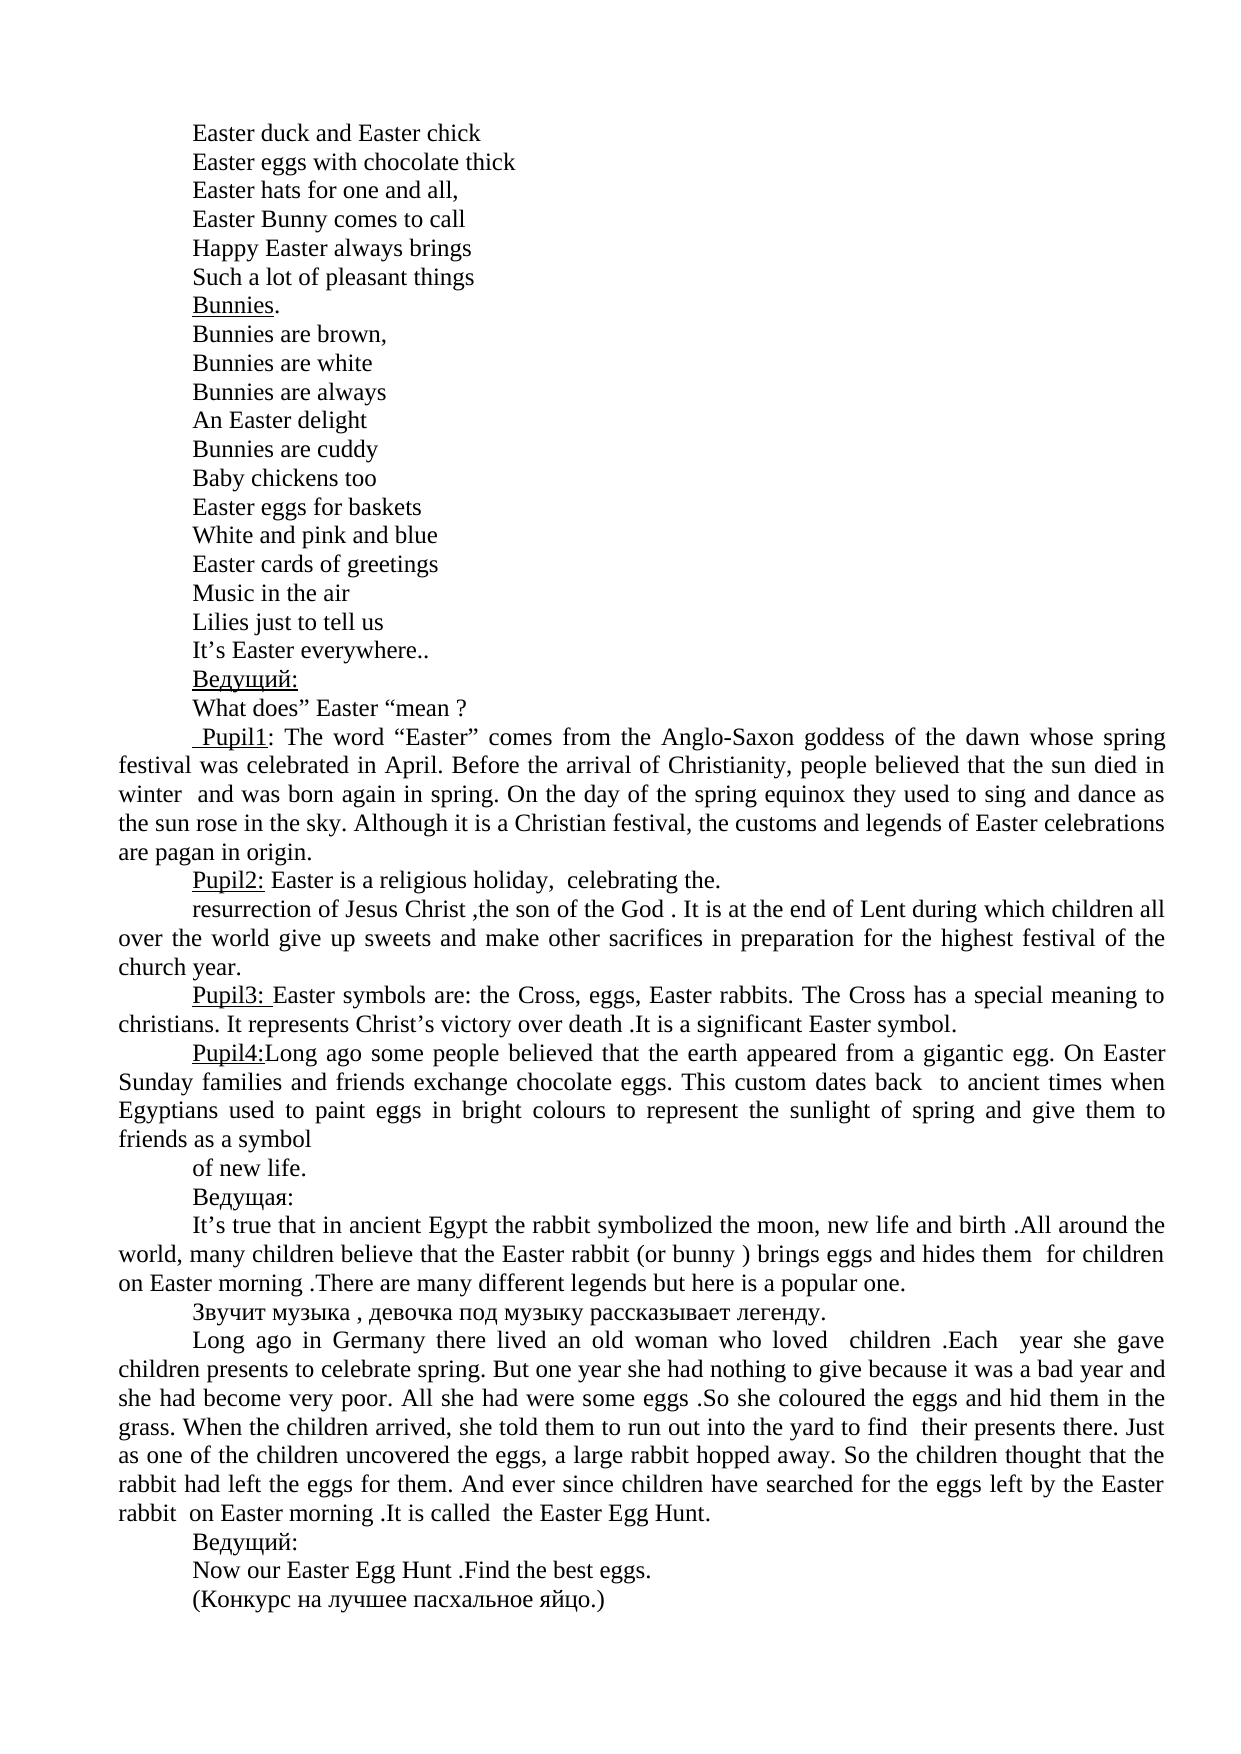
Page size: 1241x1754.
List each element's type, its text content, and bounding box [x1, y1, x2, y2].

text Pupil2: Easter is a religious holiday, celebrating the. [118, 866, 1167, 894]
text Music in the air [118, 578, 1167, 607]
text resurrection of Jesus Christ ,the son of the God . It is at the end of Lent during which children all over the world give up sweets and make other sacrifices in preparation for the highest festival of the church year. [118, 894, 1167, 981]
text Ведущая: [118, 1182, 1167, 1211]
text Bunnies are always [118, 377, 1167, 406]
text Long ago in Germany there lived an old woman who loved children .Each year she gave children presents to celebrate spring. But one year she had nothing to give because it was a bad year and she had become very poor. All she had were some eggs .So she coloured the eggs and hid them in the grass. When the children arrived, she told them to run out into the yard to find their presents there. Just as one of the children uncovered the eggs, a large rabbit hopped away. So the children thought that the rabbit had left the eggs for them. And ever since children have searched for the eggs left by the Easter rabbit on Easter morning .It is called the Easter Egg Hunt. [118, 1326, 1167, 1527]
text Lilies just to tell us [118, 607, 1167, 636]
text of new life. [118, 1153, 1167, 1182]
text Ведущий: [118, 664, 1167, 693]
text Pupil4:Long ago some people believed that the earth appeared from a gigantic egg. On Easter Sunday families and friends exchange chocolate eggs. This custom dates back to ancient times when Egyptians used to paint eggs in bright colours to represent the sunlight of spring and give them to friends as a symbol [118, 1038, 1167, 1153]
text What does” Easter “mean ? [118, 693, 1167, 722]
text White and pink and blue [118, 521, 1167, 549]
text Pupil3: Easter symbols are: the Cross, eggs, Easter rabbits. The Cross has a special meaning to christians. It represents Christ’s victory over death .It is a significant Easter symbol. [118, 981, 1167, 1038]
text It’s true that in ancient Egypt the rabbit symbolized the moon, new life and birth .All around the world, many children believe that the Easter rabbit (or bunny ) brings eggs and hides them for children on Easter morning .There are many different legends but here is a popular one. [118, 1211, 1167, 1297]
text Now our Easter Egg Hunt .Find the best eggs. [118, 1556, 1167, 1584]
text Easter cards of greetings [118, 549, 1167, 578]
text (Конкурс на лучшее пасхальное яйцо.) [118, 1584, 1167, 1613]
text Ведущий: [118, 1527, 1167, 1556]
text Bunnies. [118, 291, 1167, 319]
text Easter hats for one and all, [118, 176, 1167, 204]
text It’s Easter everywhere.. [118, 636, 1167, 664]
text Easter duck and Easter chick [118, 118, 1167, 147]
text Звучит музыка , девочка под музыку рассказывает легенду. [118, 1297, 1167, 1326]
text Pupil1: The word “Easter” comes from the Anglo-Saxon goddess of the dawn whose spring festival was celebrated in April. Before the arrival of Christianity, people believed that the sun died in winter and was born again in spring. On the day of the spring equinox they used to sing and dance as the sun rose in the sky. Although it is a Christian festival, the customs and legends of Easter celebrations are pagan in origin. [118, 722, 1167, 866]
text An Easter delight [118, 406, 1167, 434]
text Bunnies are brown, [118, 319, 1167, 348]
text Happy Easter always brings [118, 233, 1167, 262]
text Bunnies are white [118, 348, 1167, 377]
text Easter eggs with chocolate thick [118, 147, 1167, 176]
text Bunnies are cuddy [118, 434, 1167, 463]
text Such a lot of pleasant things [118, 262, 1167, 291]
text Baby chickens too [118, 463, 1167, 492]
text Easter Bunny comes to call [118, 204, 1167, 233]
text Easter eggs for baskets [118, 492, 1167, 521]
